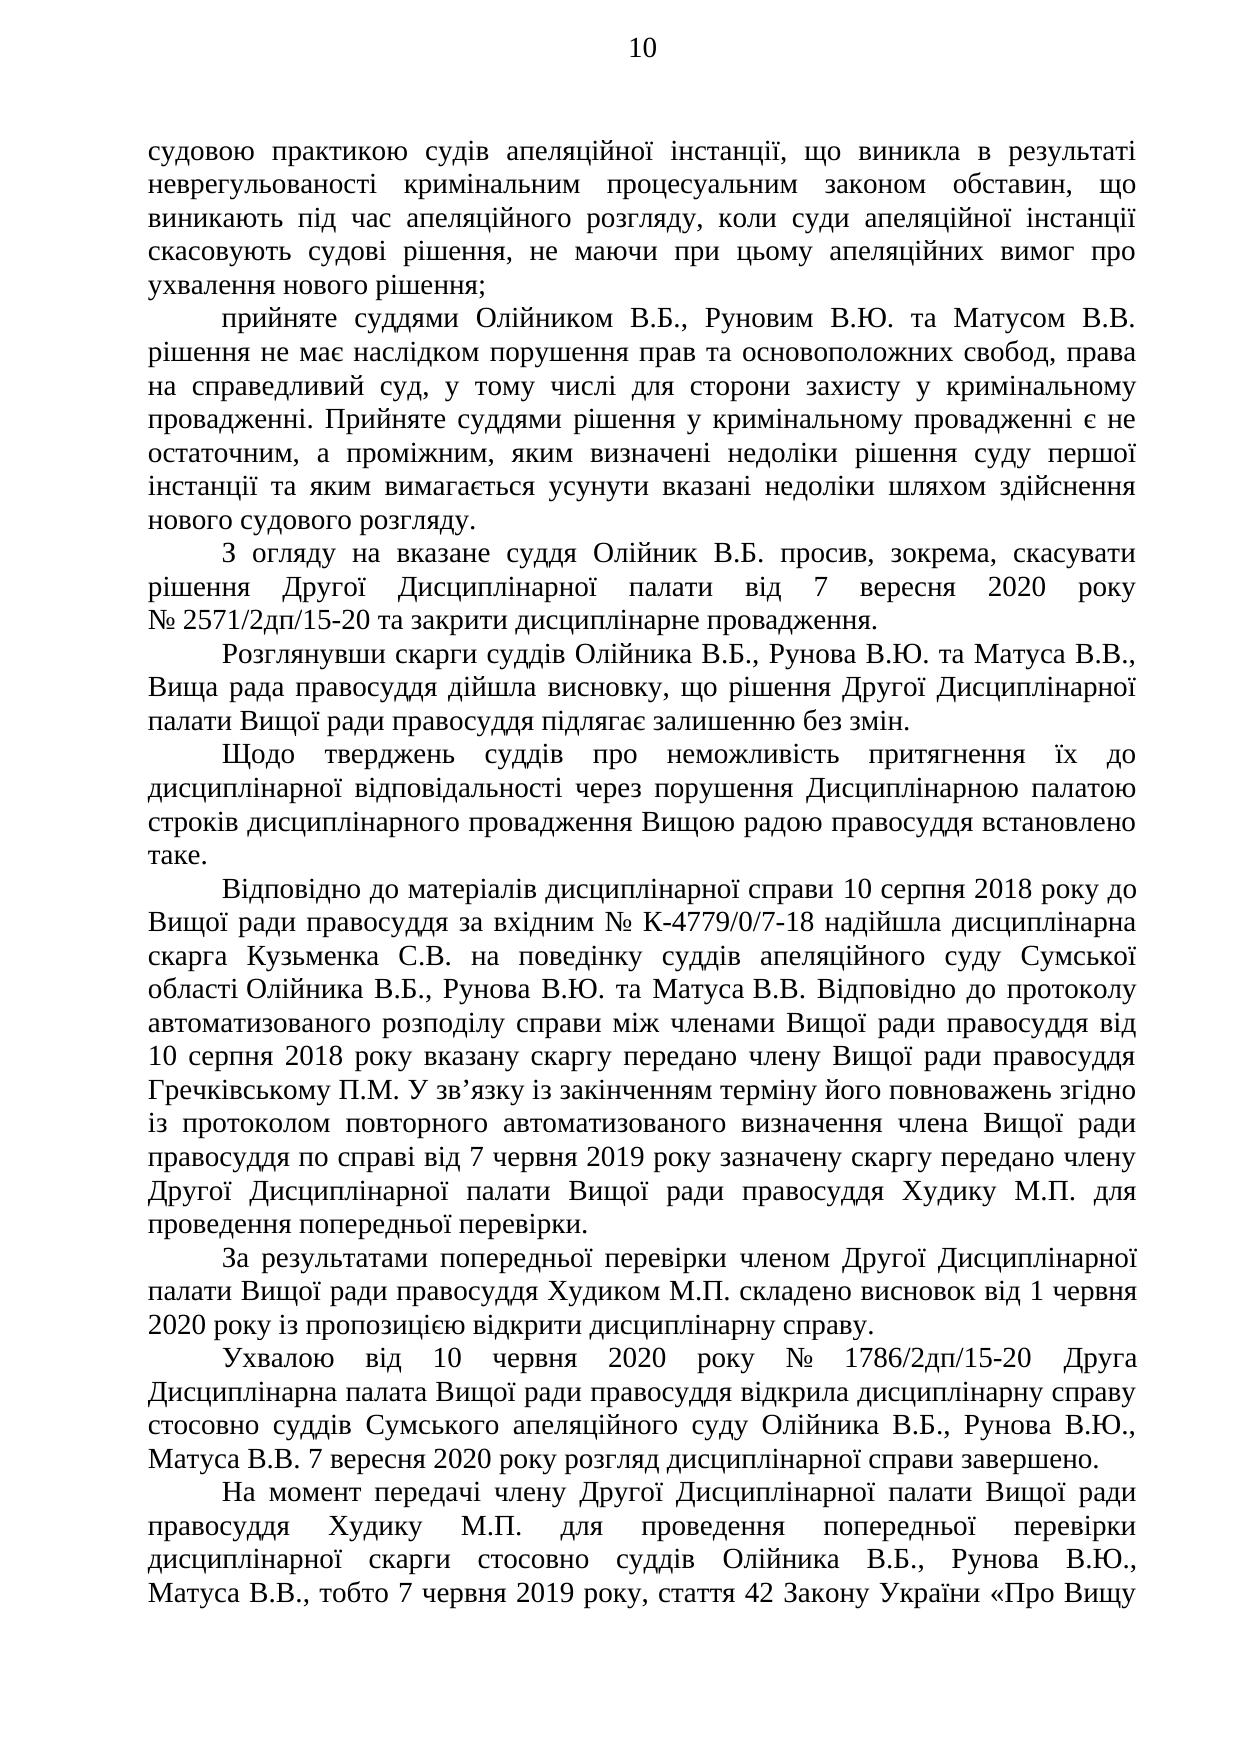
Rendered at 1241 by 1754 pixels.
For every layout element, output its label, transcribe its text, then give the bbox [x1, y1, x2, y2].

text Відповідно до матеріалів дисциплінарної справи 10 серпня 2018 року до Вищої ради правосуддя за вхідним № К-4779/0/7-18 надійшла дисциплінарна скарга Кузьменка С.В. на поведінку суддів апеляційного суду Сумської області Олійника В.Б., Рунова В.Ю. та Матуса В.В. Відповідно до протоколу автоматизованого розподілу справи між членами Вищої ради правосуддя від 10 серпня 2018 року вказану скаргу передано члену Вищої ради правосуддя Гречківському П.М. У зв’язку із закінченням терміну його повноважень згідно із протоколом повторного автоматизованого визначення члена Вищої ради правосуддя по справі від 7 червня 2019 року зазначену скаргу передано члену Другої Дисциплінарної палати Вищої ради правосуддя Худику М.П. для проведення попередньої перевірки. [148, 871, 1137, 1240]
text За результатами попередньої перевірки членом Другої Дисциплінарної палати Вищої ради правосуддя Худиком М.П. складено висновок від 1 червня 2020 року із пропозицією відкрити дисциплінарну справу. [148, 1240, 1137, 1340]
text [148, 133, 1137, 301]
text Щодо тверджень суддів про неможливість притягнення їх до дисциплінарної відповідальності через порушення Дисциплінарною палатою строків дисциплінарного провадження Вищою радою правосуддя встановлено таке. [148, 737, 1137, 871]
text Ухвалою від 10 червня 2020 року № 1786/2дп/15-20 Друга Дисциплінарна палата Вищої ради правосуддя відкрила дисциплінарну справу стосовно суддів Сумського апеляційного суду Олійника В.Б., Рунова В.Ю., Матуса В.В. 7 вересня 2020 року розгляд дисциплінарної справи завершено. [148, 1340, 1137, 1474]
text Розглянувши скарги суддів Олійника В.Б., Рунова В.Ю. та Матуса В.В., Вища рада правосуддя дійшла висновку, що рішення Другої Дисциплінарної палати Вищої ради правосуддя підлягає залишенню без змін. [148, 636, 1137, 737]
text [148, 1474, 1137, 1609]
text прийняте суддями Олійником В.Б., Руновим В.Ю. та Матусом В.В. рішення не має наслідком порушення прав та основоположних свобод, права на справедливий суд, у тому числі для сторони захисту у кримінальному провадженні. Прийняте суддями рішення у кримінальному провадженні є не остаточним, а проміжним, яким визначені недоліки рішення суду першої інстанції та яким вимагається усунути вказані недоліки шляхом здійснення нового судового розгляду. [148, 301, 1137, 535]
text З огляду на вказане суддя Олійник В.Б. просив, зокрема, скасувати рішення Другої Дисциплінарної палати від 7 вересня 2020 року № 2571/2дп/15-20 та закрити дисциплінарне провадження. [148, 535, 1137, 636]
